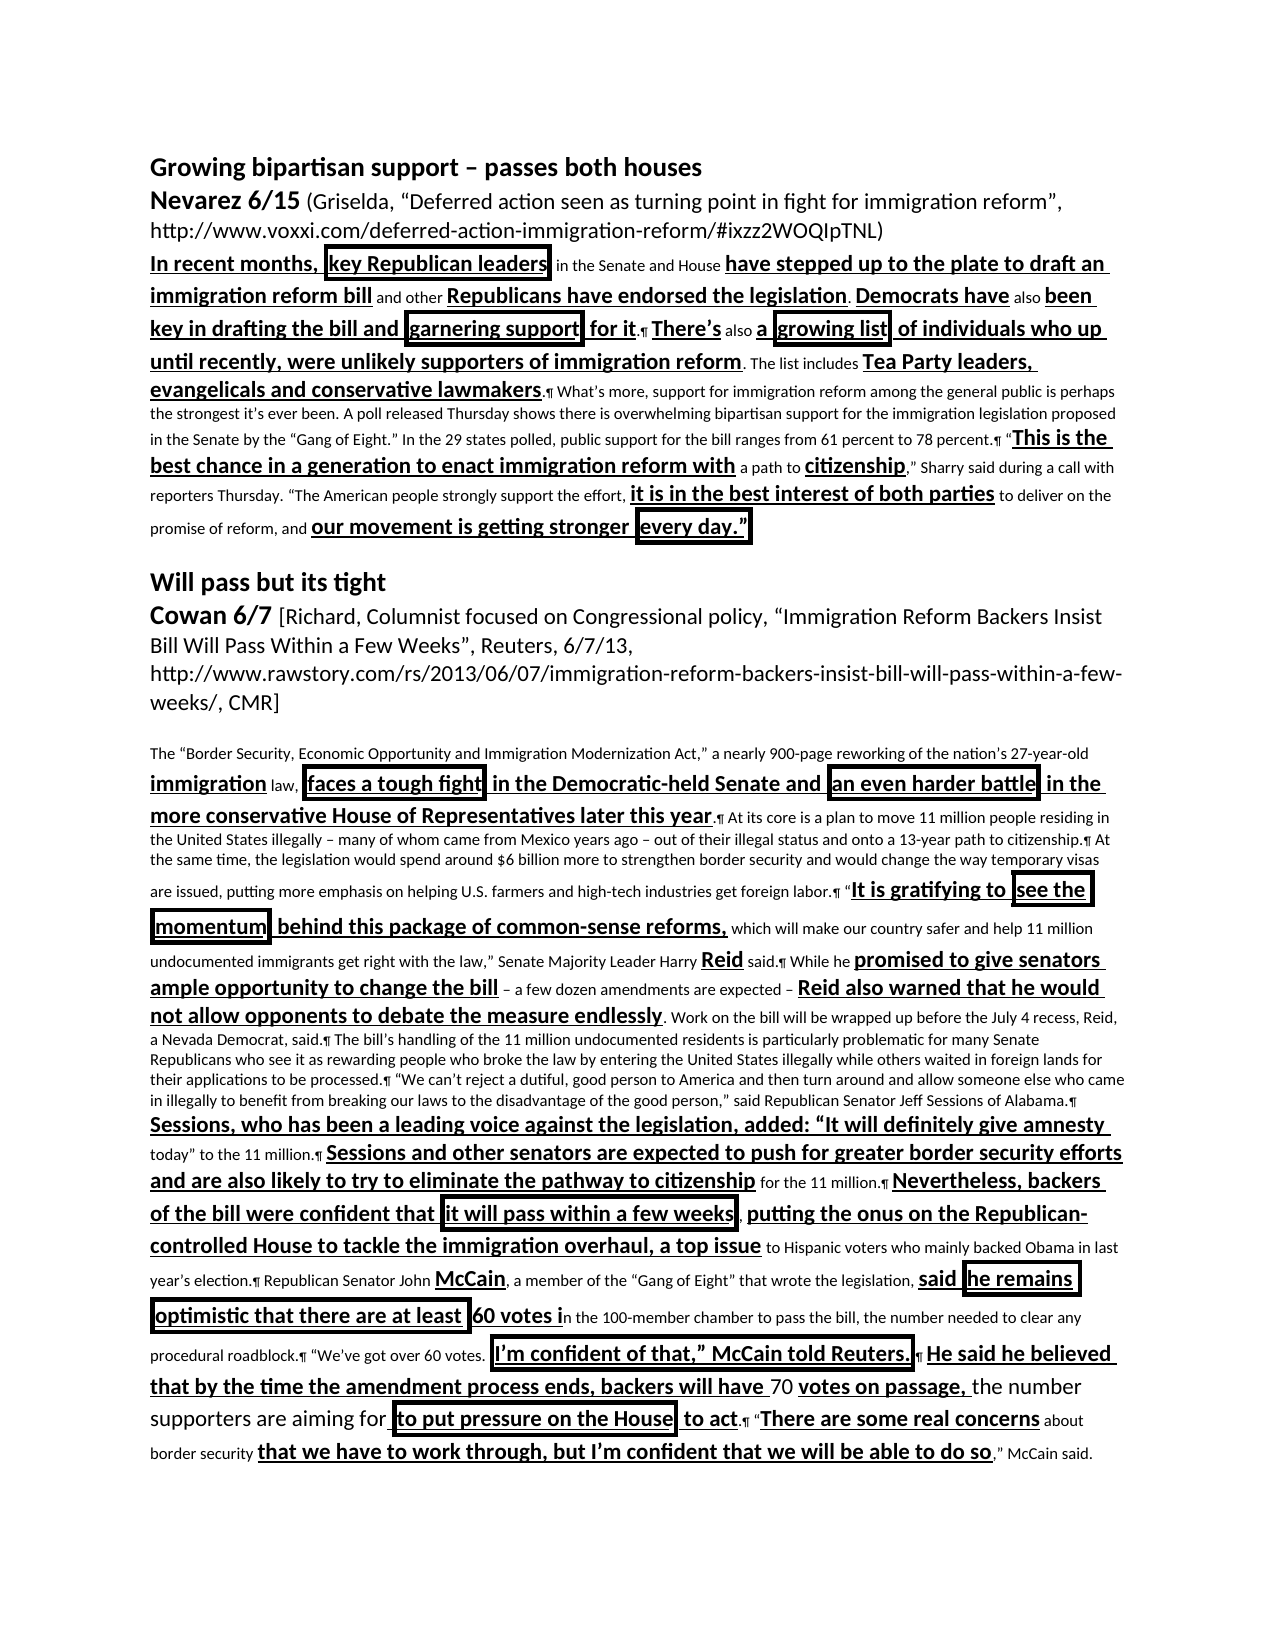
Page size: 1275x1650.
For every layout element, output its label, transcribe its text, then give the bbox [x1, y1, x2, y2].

text The “Border Security, Economic Opportunity and Immigration Modernization Act,” a nearly 900-page reworking of the nation’s 27-year-old immigration law, faces a tough fight in the Democratic-held Senate and an even harder battle in the more conservative House of Representatives later this year.¶ At its core is a plan to move 11 million people residing in the United States illegally – many of whom came from Mexico years ago – out of their illegal status and onto a 13-year path to citizenship.¶ At the same time, the legislation would spend around $6 billion more to strengthen border security and would change the way temporary visas are issued, putting more emphasis on helping U.S. farmers and high-tech industries get foreign labor.¶ “It is gratifying to see the momentum behind this package of common-sense reforms, which will make our country safer and help 11 million undocumented immigrants get right with the law,” Senate Majority Leader Harry Reid said.¶ While he promised to give senators ample opportunity to change the bill – a few dozen amendments are expected – Reid also warned that he would not allow opponents to debate the measure endlessly. Work on the bill will be wrapped up before the July 4 recess, Reid, a Nevada Democrat, said.¶ The bill’s handling of the 11 million undocumented residents is particularly problematic for many Senate Republicans who see it as rewarding people who broke the law by entering the United States illegally while others waited in foreign lands for their applications to be processed.¶ “We can’t reject a dutiful, good person to America and then turn around and allow someone else who came in illegally to benefit from breaking our laws to the disadvantage of the good person,” said Republican Senator Jeff Sessions of Alabama.¶ Sessions, who has been a leading voice against the legislation, added: “It will definitely give amnesty today” to the 11 million.¶ Sessions and other senators are expected to push for greater border security efforts and are also likely to try to eliminate the pathway to citizenship for the 11 million.¶ Nevertheless, backers of the bill were confident that it will pass within a few weeks, putting the onus on the Republican-controlled House to tackle the immigration overhaul, a top issue to Hispanic voters who mainly backed Obama in last year’s election.¶ Republican Senator John McCain, a member of the “Gang of Eight” that wrote the legislation, said he remains optimistic that there are at least 60 votes in the 100-member chamber to pass the bill, the number needed to clear any procedural roadblock.¶ “We’ve got over 60 votes. I’m confident of that,” McCain told Reuters.¶ He said he believed that by the time the amendment process ends, backers will have 70 votes on passage, the number supporters are aiming for to put pressure on the House to act.¶ “There are some real concerns about border security that we have to work through, but I’m confident that we will be able to do so,” McCain said. [150, 744, 1125, 1465]
text Nevarez 6/15 (Griselda, “Deferred action seen as turning point in fight for immigration reform”, http://www.voxxi.com/deferred-action-immigration-reform/#ixzz2WOQIpTNL) [150, 183, 1125, 244]
subtitle Growing bipartisan support – passes both houses [150, 150, 1125, 183]
subtitle Will pass but its tight [150, 566, 1125, 598]
text In recent months, key Republican leaders in the Senate and House have stepped up to the plate to draft an immigration reform bill and other Republicans have endorsed the legislation. Democrats have also been key in drafting the bill and garnering support for it.¶ There’s also a growing list of individuals who up until recently, were unlikely supporters of immigration reform. The list includes Tea Party leaders, evangelicals and conservative lawmakers.¶ What’s more, support for immigration reform among the general public is perhaps the strongest it’s ever been. A poll released Thursday shows there is overwhelming bipartisan support for the immigration legislation proposed in the Senate by the “Gang of Eight.” In the 29 states polled, public support for the bill ranges from 61 percent to 78 percent.¶ “This is the best chance in a generation to enact immigration reform with a path to citizenship,” Sharry said during a call with reporters Thursday. “The American people strongly support the effort, it is in the best interest of both parties to deliver on the promise of reform, and our movement is getting stronger every day.” [150, 244, 1125, 545]
text Cowan 6/7 [Richard, Columnist focused on Congressional policy, “Immigration Reform Backers Insist Bill Will Pass Within a Few Weeks”, Reuters, 6/7/13, http://www.rawstory.com/rs/2013/06/07/immigration-reform-backers-insist-bill-will-pass-within-a-few-weeks/, CMR] [150, 598, 1125, 716]
